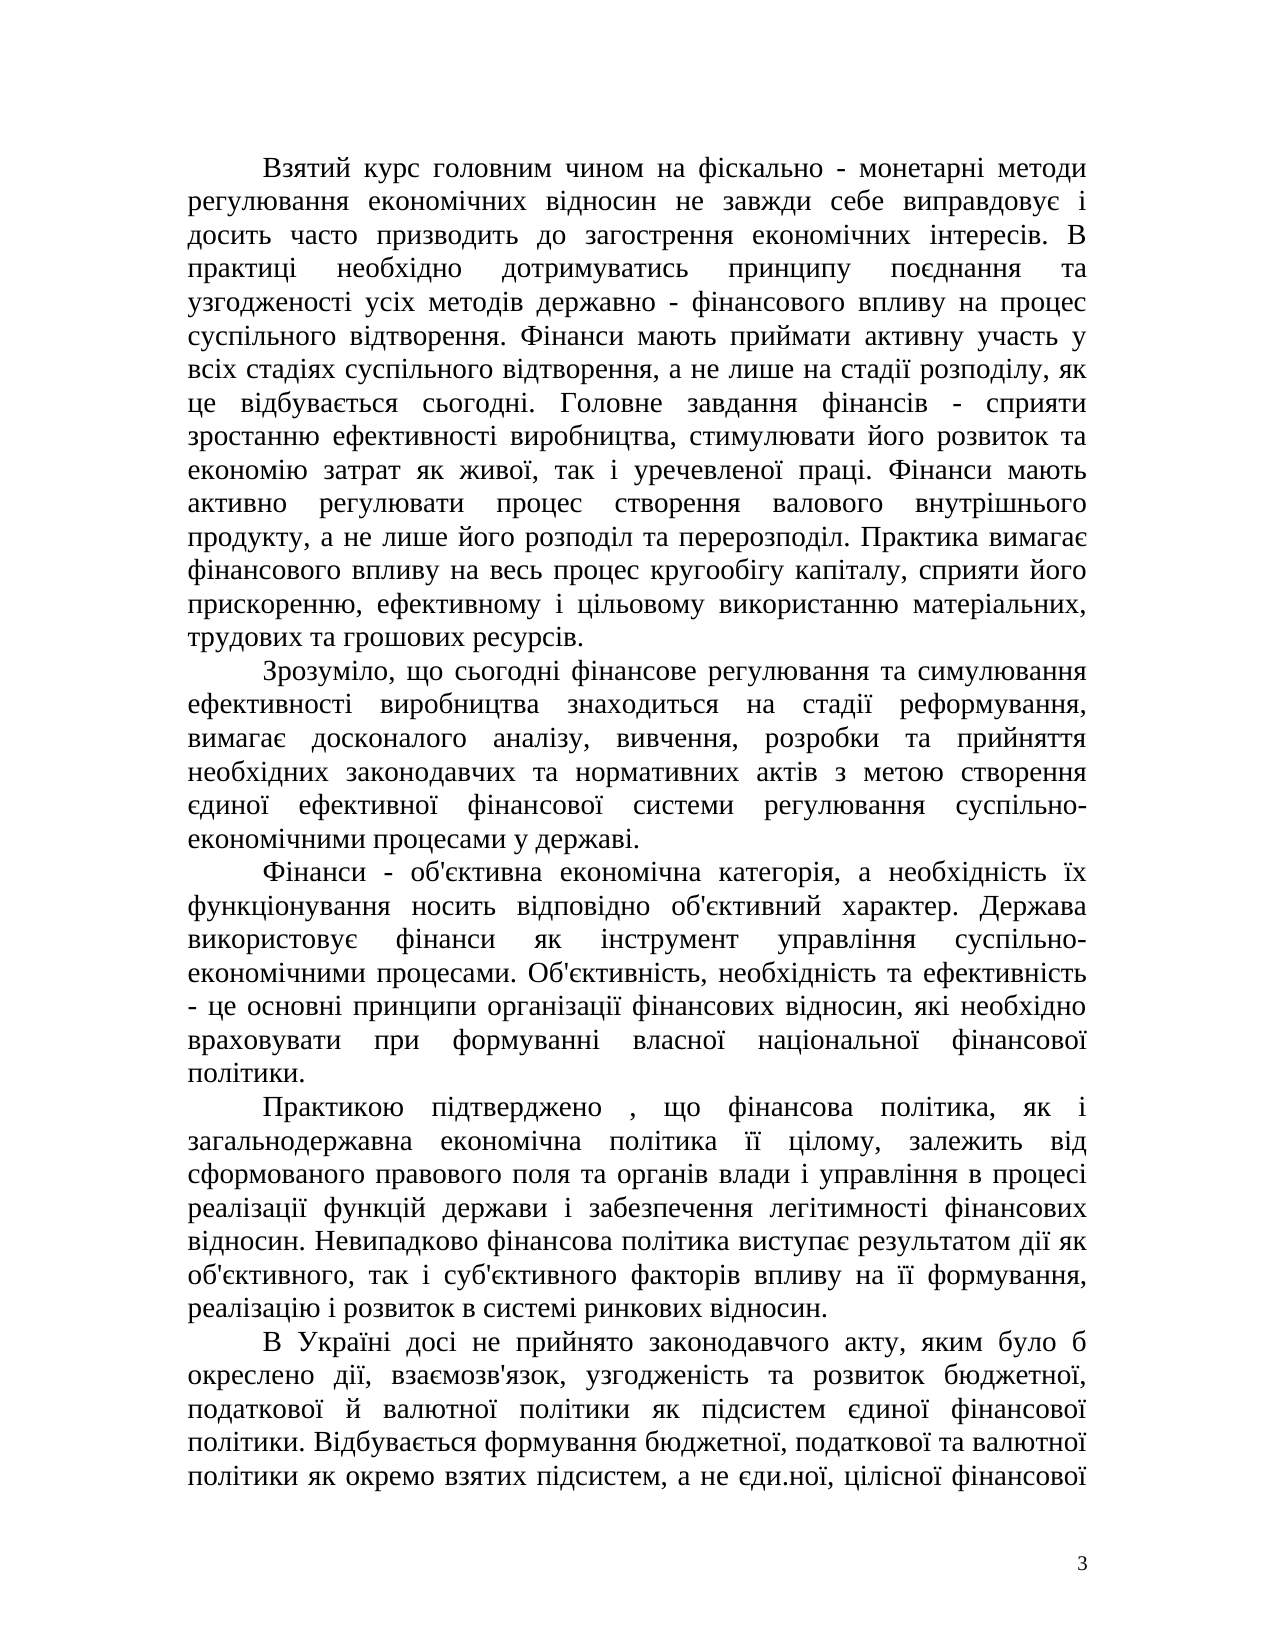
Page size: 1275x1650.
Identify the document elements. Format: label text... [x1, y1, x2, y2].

text Взятий курс головним чином на фіскально - монетарні методи регулювання економічних відносин не завжди себе виправдовує і досить часто призводить до загострення економічних інтересів. В практиці необхідно дотримуватись принципу поєднання та узгодженості усіх методів державно - фінансового впливу на процес суспільного відтворення. Фінанси мають приймати активну участь у всіх стадіях суспільного відтворення, а не лише на стадії розподілу, як це відбувається сьогодні. Головне завдання фінансів - сприяти зростанню ефективності виробництва, стимулювати його розвиток та економію затрат як живої, так і уречевленої праці. Фінанси мають активно регулювати процес створення валового внутрішнього продукту, а не лише його розподіл та перерозподіл. Практика вимагає фінансового впливу на весь процес кругообігу капіталу, сприяти його прискоренню, ефективному і цільовому використанню матеріальних, трудових та грошових ресурсів. [187, 150, 1087, 653]
text Фінанси - об'єктивна економічна категорія, а необхідність їх функціонування носить відповідно об'єктивний характер. Держава використовує фінанси як інструмент управління суспільно-економічними процесами. Об'єктивність, необхідність та ефективність - це основні принципи організації фінансових відносин, які необхідно враховувати при формуванні власної національної фінансової політики. [187, 854, 1087, 1089]
text Практикою підтверджено , що фінансова політика, як і загальнодержавна економічна політика її цілому, залежить від сформованого правового поля та органів влади і управління в процесі реалізації функцій держави і забезпечення легітимності фінансових відносин. Невипадково фінансова політика виступає результатом дії як об'єктивного, так і суб'єктивного факторів впливу на її формування, реалізацію і розвиток в системі ринкових відносин. [187, 1089, 1087, 1324]
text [187, 1324, 1087, 1492]
text Зрозуміло, що сьогодні фінансове регулювання та симулювання ефективності виробництва знаходиться на стадії реформування, вимагає досконалого аналізу, вивчення, розробки та прийняття необхідних законодавчих та нормативних актів з метою створення єдиної ефективної фінансової системи регулювання суспільно-економічними процесами у державі. [187, 653, 1087, 854]
